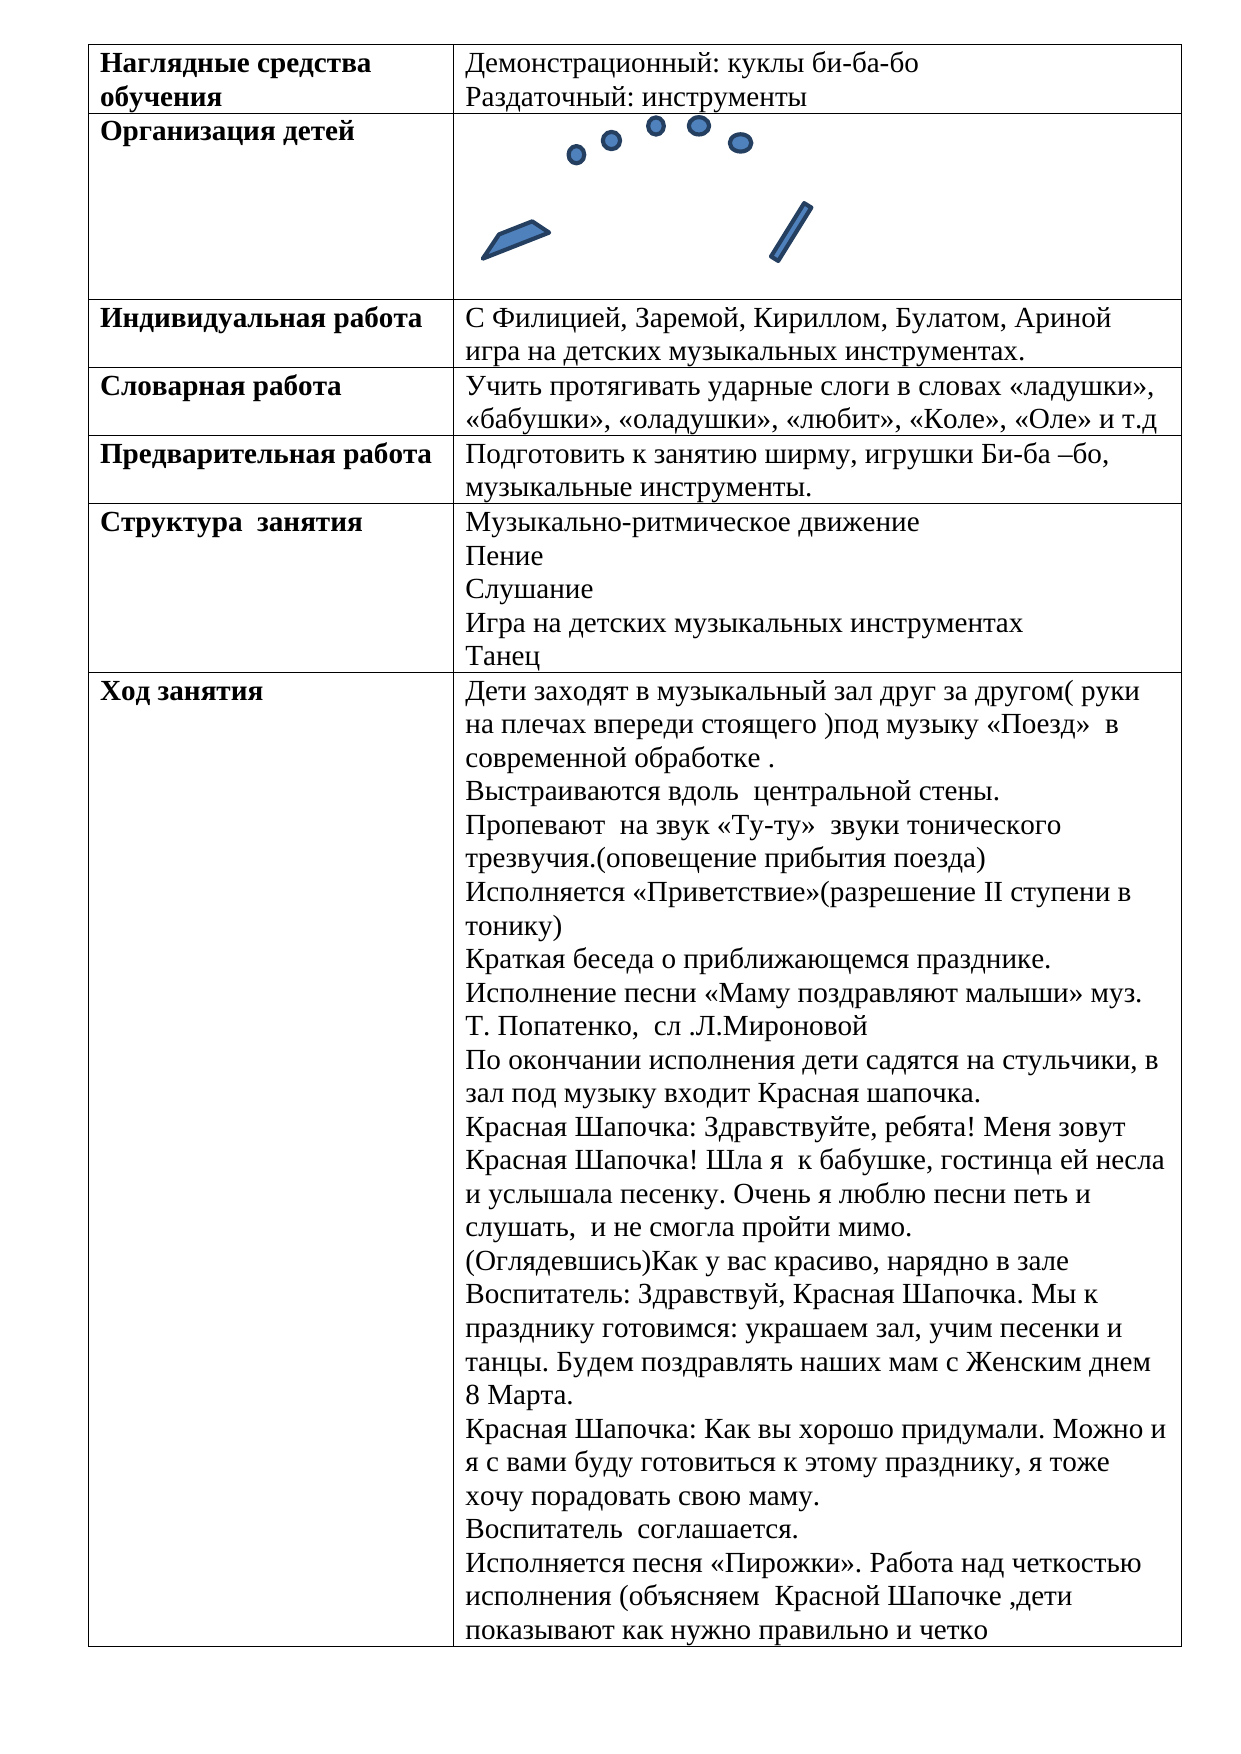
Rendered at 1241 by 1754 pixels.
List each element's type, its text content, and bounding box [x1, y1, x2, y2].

table_cell Демонстрационный: куклы би-ба-бо Раздаточный: инструменты [454, 45, 1181, 112]
table_cell Словарная работа [89, 368, 453, 435]
table_cell Индивидуальная работа [89, 300, 453, 367]
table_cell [454, 673, 1181, 1646]
table_cell С Филицией, Заремой, Кириллом, Булатом, Ариной игра на детских музыкальных инструментах. [454, 300, 1181, 367]
table_cell Музыкально-ритмическое движение Пение Слушание Игра на детских музыкальных инструментах Танец [454, 504, 1181, 672]
table_cell Организация детей [89, 114, 453, 299]
table_cell Учить протягивать ударные слоги в словах «ладушки», «бабушки», «оладушки», «любит», «Коле», «Оле» и т.д [454, 368, 1181, 435]
table_cell Структура занятия [89, 504, 453, 672]
table_cell Предварительная работа [89, 436, 453, 503]
table_cell Ход занятия [89, 673, 453, 1646]
table_cell Наглядные средства обучения [89, 45, 453, 112]
table_cell [454, 114, 1181, 299]
table_cell Подготовить к занятию ширму, игрушки Би-ба –бо, музыкальные инструменты. [454, 436, 1181, 503]
